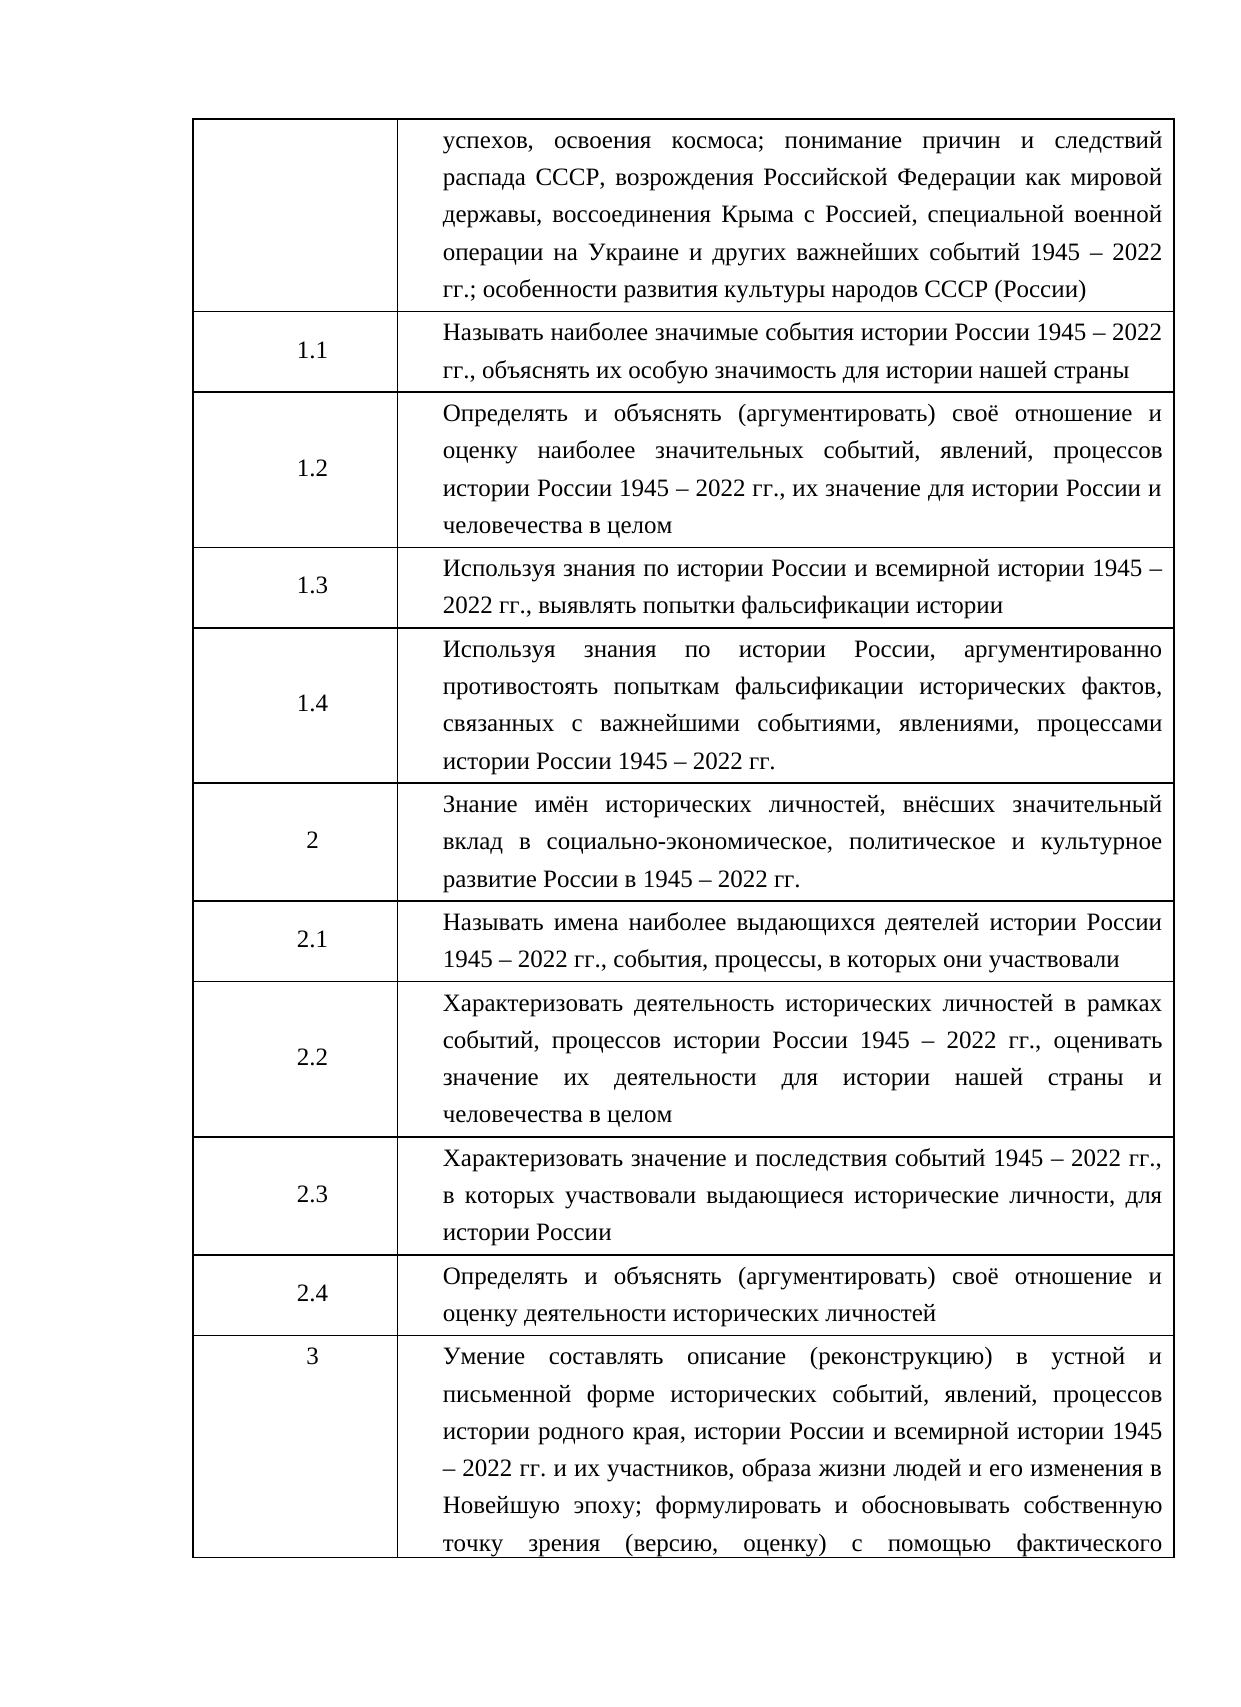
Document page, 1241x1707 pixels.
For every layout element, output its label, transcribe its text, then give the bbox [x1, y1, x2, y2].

table_cell 1.2 [194, 393, 397, 546]
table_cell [398, 120, 1173, 311]
table_cell Называть наиболее значимые события истории России 1945 – 2022 гг., объяснять их особую значимость для истории нашей страны [398, 312, 1173, 391]
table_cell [398, 1336, 1173, 1557]
table_cell 1 [194, 120, 397, 311]
table_cell 2.3 [194, 1138, 397, 1254]
table_cell Знание имён исторических личностей, внёсших значительный вклад в социально-экономическое, политическое и культурное развитие России в 1945 – 2022 гг. [398, 784, 1173, 900]
table_cell Определять и объяснять (аргументировать) своё отношение и оценку деятельности исторических личностей [398, 1256, 1173, 1334]
table_cell Называть имена наиболее выдающихся деятелей истории России 1945 – 2022 гг., события, процессы, в которых они участвовали [398, 902, 1173, 981]
table_cell 2 [194, 784, 397, 900]
table_cell 2.1 [194, 902, 397, 981]
table_cell 2.4 [194, 1256, 397, 1334]
table_cell Определять и объяснять (аргументировать) своё отношение и оценку наиболее значительных событий, явлений, процессов истории России 1945 – 2022 гг., их значение для истории России и человечества в целом [398, 393, 1173, 546]
table_cell 1.3 [194, 548, 397, 627]
table_cell Используя знания по истории России, аргументированно противостоять попыткам фальсификации исторических фактов, связанных с важнейшими событиями, явлениями, процессами истории России 1945 – 2022 гг. [398, 629, 1173, 782]
table_cell Характеризовать деятельность исторических личностей в рамках событий, процессов истории России 1945 – 2022 гг., оценивать значение их деятельности для истории нашей страны и человечества в целом [398, 982, 1173, 1136]
table_cell Используя знания по истории России и всемирной истории 1945 – 2022 гг., выявлять попытки фальсификации истории [398, 548, 1173, 627]
table_cell 1.1 [194, 312, 397, 391]
table_cell 2.2 [194, 982, 397, 1136]
table_cell 3 [194, 1336, 397, 1557]
table_cell Характеризовать значение и последствия событий 1945 – 2022 гг., в которых участвовали выдающиеся исторические личности, для истории России [398, 1138, 1173, 1254]
table_cell 1.4 [194, 629, 397, 782]
